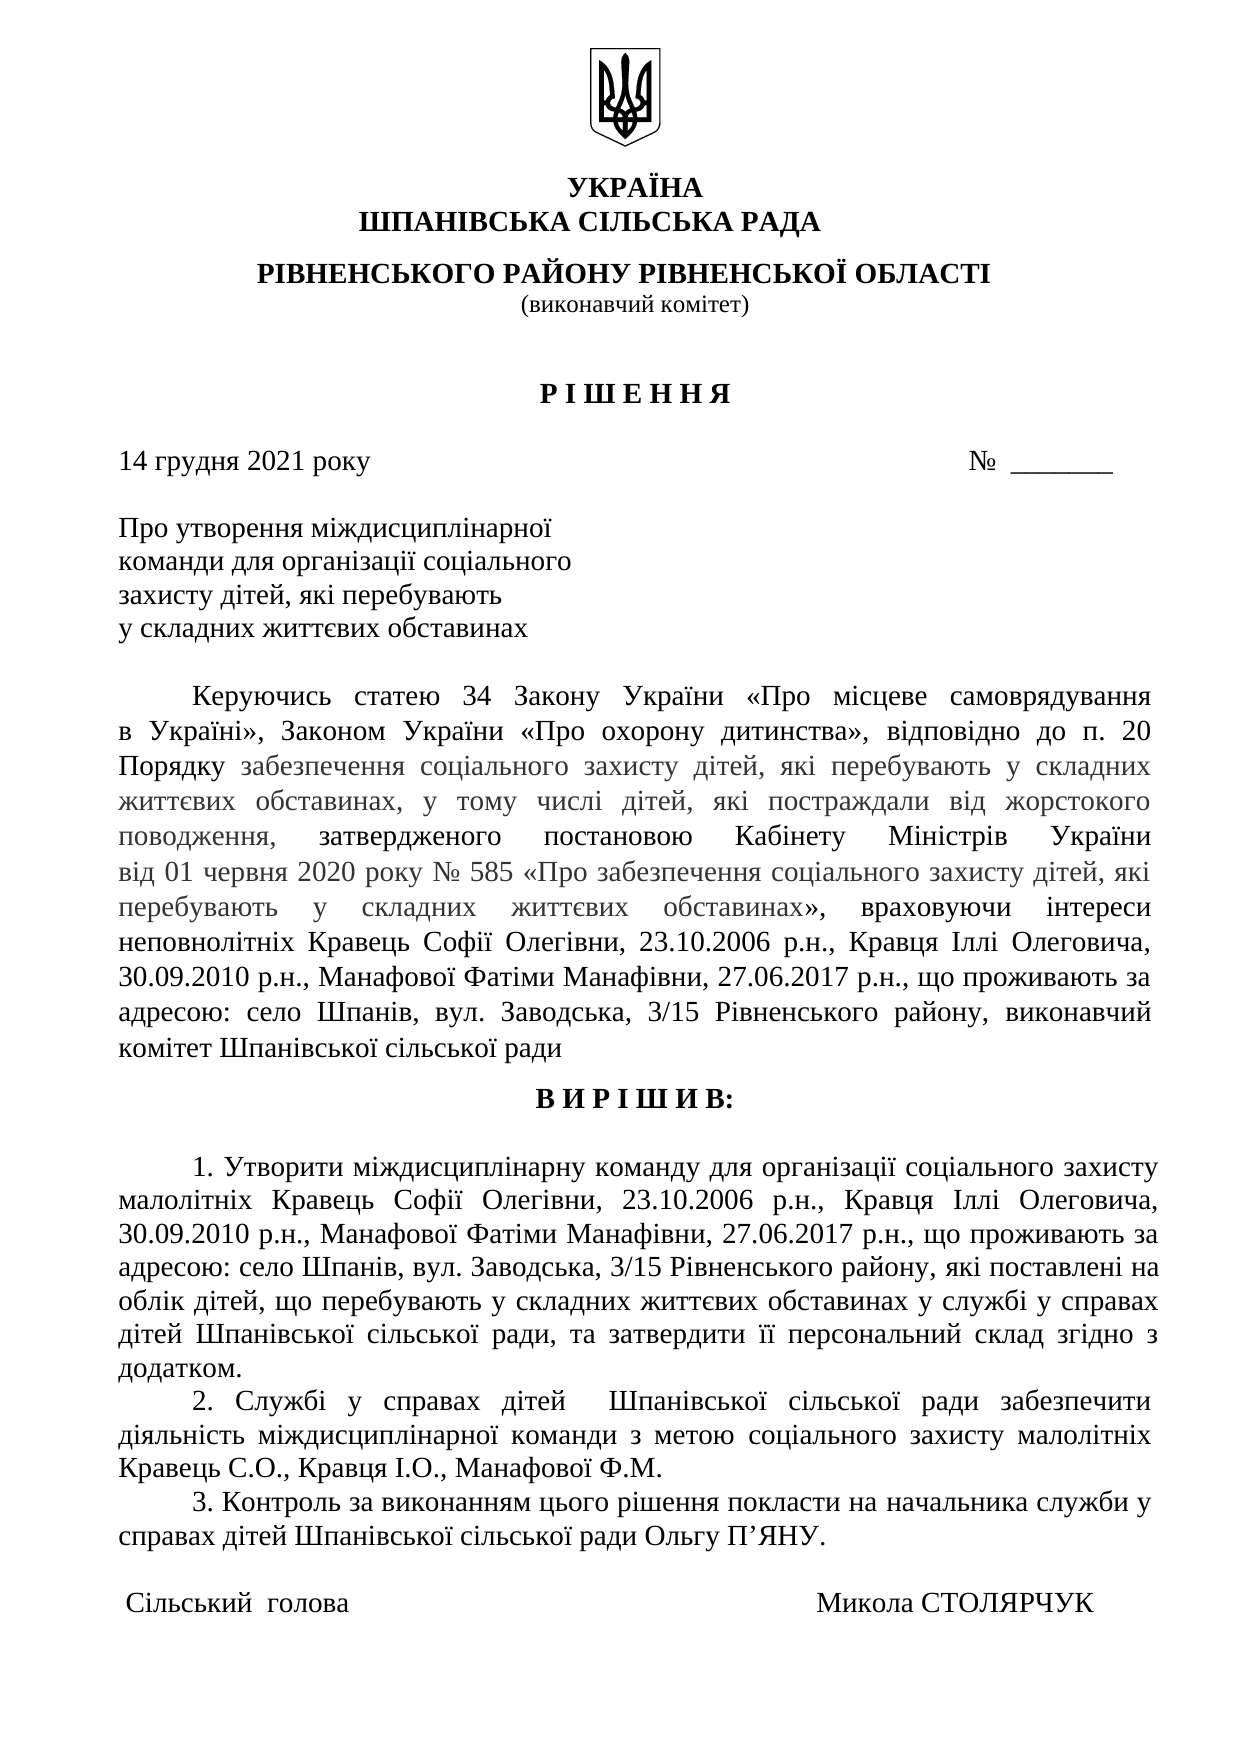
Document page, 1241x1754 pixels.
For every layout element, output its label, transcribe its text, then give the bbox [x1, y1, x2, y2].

text (виконавчий комітет) [118, 289, 1152, 318]
list ШПАНІВСЬКА сільська рада [28, 204, 1152, 238]
text команди для організації соціального [118, 543, 1152, 577]
text 2. Службі у справах дітей Шпанівської сільської ради забезпечити діяльність міждисциплінарної команди з метою соціального захисту малолітніх Кравець С.О., Кравця І.О., Манафової Ф.М. [118, 1383, 1152, 1484]
text 3. Контроль за виконанням цього рішення покласти на начальника служби у справах дітей Шпанівської сільської ради Ольгу П’ЯНУ. [118, 1484, 1152, 1551]
text 14 грудня 2021 року № _______ [118, 443, 1152, 476]
text Про утворення міждисциплінарної [118, 510, 1152, 543]
text 1. Утворити міждисциплінарну команду для організації соціального захисту малолітніх Кравець Софії Олегівни, 23.10.2006 р.н., Кравця Іллі Олеговича, 30.09.2010 р.н., Манафової Фатіми Манафівни, 27.06.2017 р.н., що проживають за адресою: село Шпанів, вул. Заводська, 3/15 Рівненського району, які поставлені на облік дітей, що перебувають у складних життєвих обставинах у службі у справах дітей Шпанівської сільської ради, та затвердити її персональний склад згідно з додатком. [118, 1149, 1159, 1383]
text захисту дітей, які перебувають [118, 577, 1152, 611]
text Керуючись статею 34 Закону України «Про місцеве самоврядування в Україні», Законом України «Про охорону дитинства», відповідно до п. 20 Порядку забезпечення соціального захисту дітей, які перебувають у складних життєвих обставинах, у тому числі дітей, які постраждали від жорстокого поводження, затвердженого постановою Кабінету Міністрів України від 01 червня 2020 року № 585 «Про забезпечення соціального захисту дітей, які перебувають у складних життєвих обставинах», враховуючи інтереси неповнолітніх Кравець Софії Олегівни, 23.10.2006 р.н., Кравця Іллі Олеговича, 30.09.2010 р.н., Манафової Фатіми Манафівни, 27.06.2017 р.н., що проживають за адресою: село Шпанів, вул. Заводська, 3/15 Рівненського району, виконавчий комітет Шпанівської сільської ради [118, 678, 1152, 783]
text у складних життєвих обставинах [118, 611, 1152, 644]
text Керуючись статею 34 Закону України «Про місцеве самоврядування в Україні», Законом України «Про охорону дитинства», відповідно до п. 20 Порядку забезпечення соціального захисту дітей, які перебувають у складних життєвих обставинах, у тому числі дітей, які постраждали від жорстокого поводження, затвердженого постановою Кабінету Міністрів України від 01 червня 2020 року № 585 «Про забезпечення соціального захисту дітей, які перебувають у складних життєвих обставинах», враховуючи інтереси неповнолітніх Кравець Софії Олегівни, 23.10.2006 р.н., Кравця Іллі Олеговича, 30.09.2010 р.н., Манафової Фатіми Манафівни, 27.06.2017 р.н., що проживають за адресою: село Шпанів, вул. Заводська, 3/15 Рівненського району, виконавчий комітет Шпанівської сільської ради [118, 887, 1152, 1063]
text В И Р І Ш И В: [118, 1082, 1152, 1115]
text Україна [118, 171, 1152, 204]
text РІВНЕНСЬКОГО РАЙОНУ РІВНЕНСЬКОЇ ОБЛАСТІ [118, 256, 1152, 289]
text Р І Ш Е Н Н Я [118, 376, 1152, 409]
text Сільський голова Микола СТОЛЯРЧУК [118, 1585, 1152, 1618]
